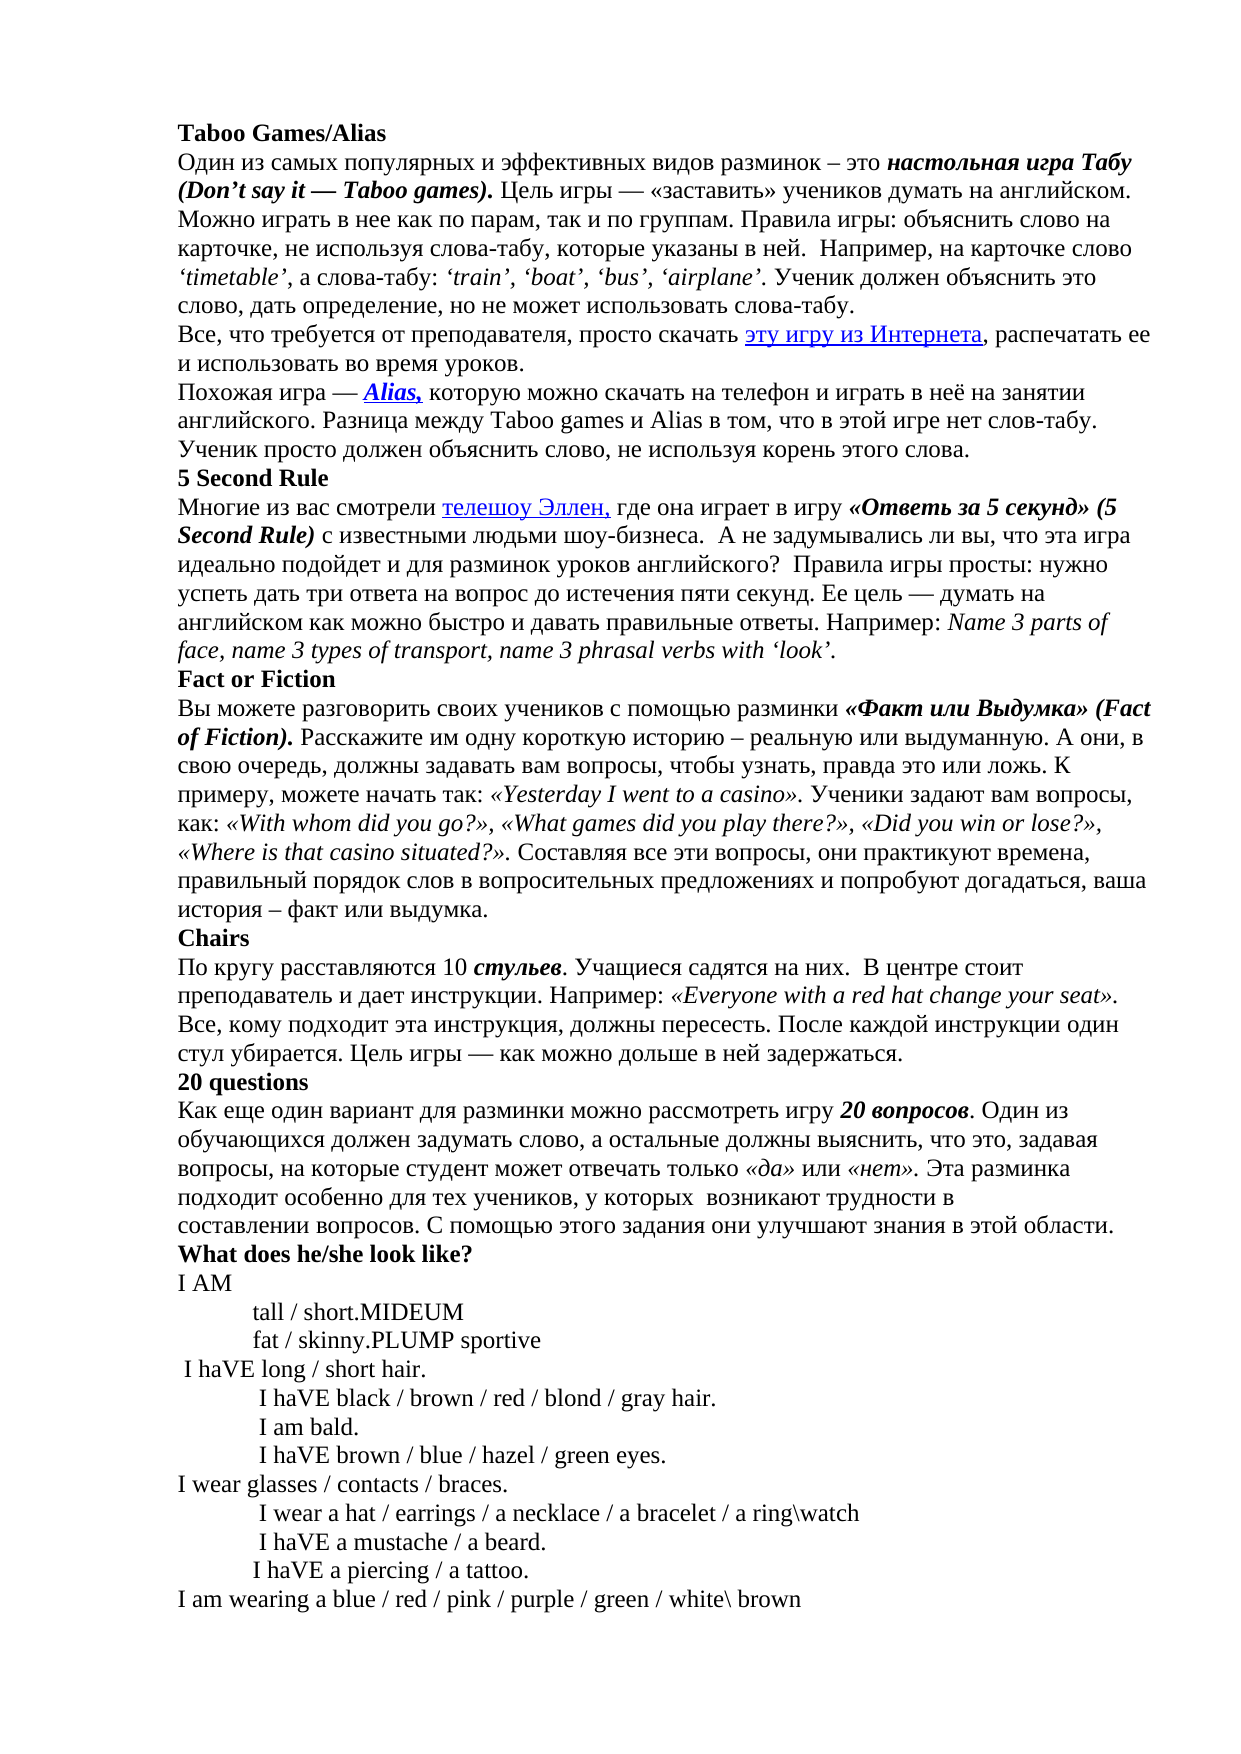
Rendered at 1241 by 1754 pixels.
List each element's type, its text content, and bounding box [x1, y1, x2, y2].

text tall / short.MIDEUM [177, 1297, 1152, 1326]
text По кругу расставляются 10 стульев. Учащиеся садятся на них. В центре стоит преподаватель и дает инструкции. Например: «Everyone with a red hat change your seat». Все, кому подходит эта инструкция, должны пересесть. После каждой инструкции один стул убирается. Цель игры — как можно дольше в ней задержаться. [177, 952, 1152, 1067]
text fat / skinny.PLUMP sportive [177, 1326, 1152, 1354]
text I AM [177, 1268, 1152, 1297]
text Все, что требуется от преподавателя, просто скачать эту игру из Интернета, распечатать ее и использовать во время уроков. [177, 319, 1152, 377]
text Taboo Games/Alias [177, 118, 1152, 147]
text Chairs [177, 923, 1152, 952]
text I am wearing a blue / red / pink / purple / green / white\ brown [177, 1584, 1152, 1613]
text I haVE black / brown / red / blond / gray hair. [177, 1383, 1152, 1412]
text I wear glasses / contacts / braces. [177, 1469, 1152, 1498]
text I haVE a mustache / a beard. [177, 1527, 1152, 1556]
text I haVE long / short hair. [177, 1354, 1152, 1383]
text What does he/she look like? [177, 1239, 1152, 1268]
text 5 Second Rule [177, 463, 1152, 492]
text I haVE brown / blue / hazel / green eyes. [177, 1441, 1152, 1469]
text I am bald. [177, 1412, 1152, 1441]
text Fact or Fiction [177, 664, 1152, 693]
text 20 questions [177, 1067, 1152, 1096]
text Многие из вас смотрели телешоу Эллен, где она играет в игру «Ответь за 5 секунд» (5 Second Rule) с известными людьми шоу-бизнеса. А не задумывались ли вы, что эта игра идеально подойдет и для разминок уроков английского? Правила игры просты: нужно успеть дать три ответа на вопрос до истечения пяти секунд. Ее цель — думать на английском как можно быстро и давать правильные ответы. Например: Name 3 parts of face, name 3 types of transport, name 3 phrasal verbs with ‘look’. [177, 492, 1152, 664]
text Один из самых популярных и эффективных видов разминок – это настольная игра Табу (Don’t say it — Taboo games). Цель игры — «заставить» учеников думать на английском. Можно играть в нее как по парам, так и по группам. Правила игры: объяснить слово на карточке, не используя слова-табу, которые указаны в ней. Например, на карточке слово ‘timetable’, а слова-табу: ‘train’, ‘boat’, ‘bus’, ‘airplane’. Ученик должен объяснить это слово, дать определение, но не может использовать слова-табу. [177, 147, 1152, 319]
text Вы можете разговорить своих учеников с помощью разминки «Факт или Выдумка» (Fact of Fiction). Расскажите им одну короткую историю – реальную или выдуманную. А они, в свою очередь, должны задавать вам вопросы, чтобы узнать, правда это или ложь. К примеру, можете начать так: «Yesterday I went to а casino». Ученики задают вам вопросы, как: «With whom did you go?», «What games did you play there?», «Did you win or lose?», «Where is that casino situated?». Составляя все эти вопросы, они практикуют времена, правильный порядок слов в вопросительных предложениях и попробуют догадаться, ваша история – факт или выдумка. [177, 693, 1152, 923]
text I haVE a piercing / a tattoo. [177, 1556, 1152, 1584]
text I wear a hat / earrings / a necklace / a bracelet / a ring\watch [177, 1498, 1152, 1527]
text Похожая игра — Alias, которую можно скачать на телефон и играть в неё на занятии английского. Разница между Taboo games и Alias в том, что в этой игре нет слов-табу. Ученик просто должен объяснить слово, не используя корень этого слова. [177, 377, 1152, 463]
text Как еще один вариант для разминки можно рассмотреть игру 20 вопросов. Один из обучающихся должен задумать слово, а остальные должны выяснить, что это, задавая вопросы, на которые студент может отвечать только «да» или «нет». Эта разминка подходит особенно для тех учеников, у которых возникают трудности в составлении вопросов. С помощью этого задания они улучшают знания в этой области. [177, 1096, 1152, 1239]
